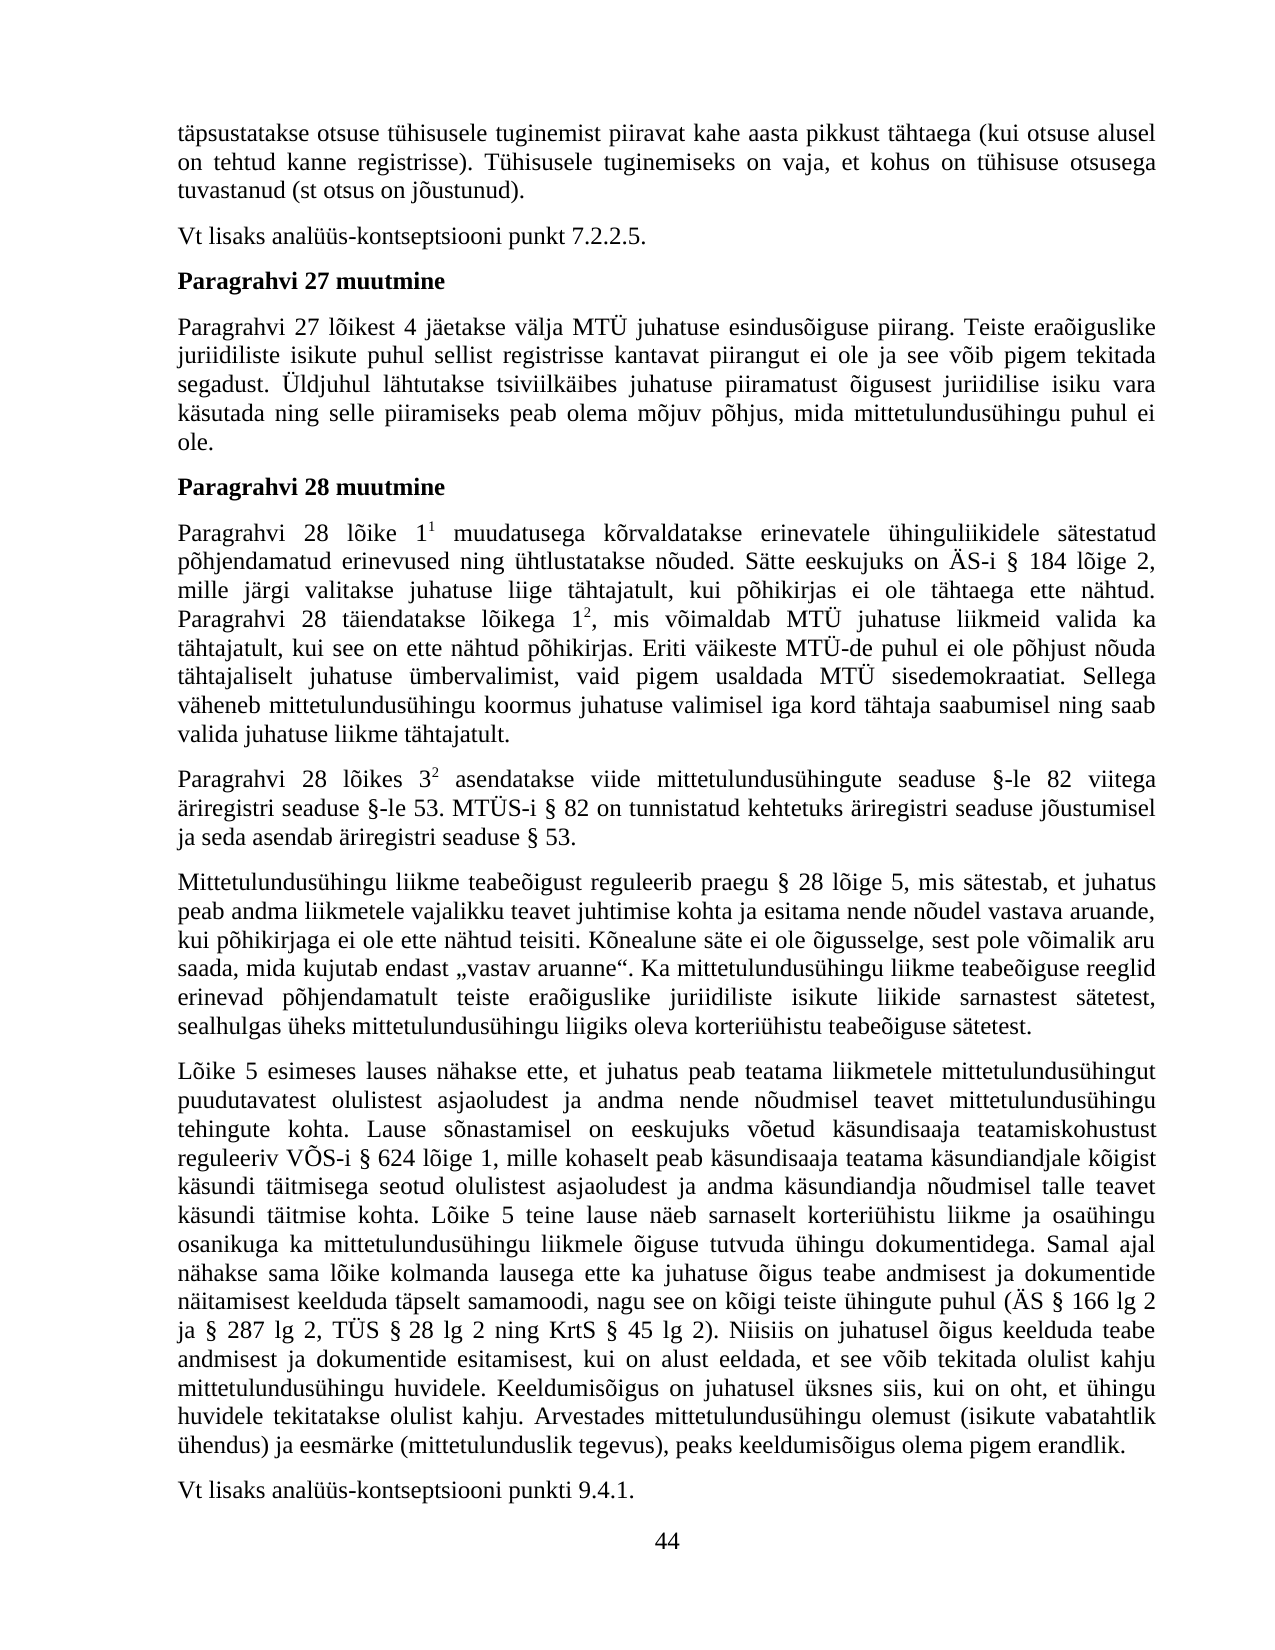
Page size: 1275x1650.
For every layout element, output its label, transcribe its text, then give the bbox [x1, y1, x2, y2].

text Paragrahvi 28 muutmine [177, 472, 1157, 501]
text Lõike 5 esimeses lauses nähakse ette, et juhatus peab teatama liikmetele mittetulundusühingut puudutavatest olulistest asjaoludest ja andma nende nõudmisel teavet mittetulundusühingu tehingute kohta. Lause sõnastamisel on eeskujuks võetud käsundisaaja teatamiskohustust reguleeriv VÕS-i § 624 lõige 1, mille kohaselt peab käsundisaaja teatama käsundiandjale kõigist käsundi täitmisega seotud olulistest asjaoludest ja andma käsundiandja nõudmisel talle teavet käsundi täitmise kohta. Lõike 5 teine lause näeb sarnaselt korteriühistu liikme ja osaühingu osanikuga ka mittetulundusühingu liikmele õiguse tutvuda ühingu dokumentidega. Samal ajal nähakse sama lõike kolmanda lausega ette ka juhatuse õigus teabe andmisest ja dokumentide näitamisest keelduda täpselt samamoodi, nagu see on kõigi teiste ühingute puhul (ÄS § 166 lg 2 ja § 287 lg 2, TÜS § 28 lg 2 ning KrtS § 45 lg 2). Niisiis on juhatusel õigus keelduda teabe andmisest ja dokumentide esitamisest, kui on alust eeldada, et see võib tekitada olulist kahju mittetulundusühingu huvidele. Keeldumisõigus on juhatusel üksnes siis, kui on oht, et ühingu huvidele tekitatakse olulist kahju. Arvestades mittetulundusühingu olemust (isikute vabatahtlik ühendus) ja eesmärke (mittetulunduslik tegevus), peaks keeldumisõigus olema pigem erandlik. [177, 1056, 1157, 1459]
text Mittetulundusühingu liikme teabeõigust reguleerib praegu § 28 lõige 5, mis sätestab, et juhatus peab andma liikmetele vajalikku teavet juhtimise kohta ja esitama nende nõudel vastava aruande, kui põhikirjaga ei ole ette nähtud teisiti. Kõnealune säte ei ole õigusselge, sest pole võimalik aru saada, mida kujutab endast „vastav aruanne“. Ka mittetulundusühingu liikme teabeõiguse reeglid erinevad põhjendamatult teiste eraõiguslike juriidiliste isikute liikide sarnastest sätetest, sealhulgas üheks mittetulundusühingu liigiks oleva korteriühistu teabeõiguse sätetest. [177, 867, 1157, 1040]
text Paragrahvi 28 lõikes 32 asendatakse viide mittetulundusühingute seaduse §-le 82 viitega äriregistri seaduse §-le 53. MTÜS-i § 82 on tunnistatud kehtetuks äriregistri seaduse jõustumisel ja seda asendab äriregistri seaduse § 53. [177, 764, 1157, 851]
text Paragrahvi 27 muutmine [177, 266, 1157, 295]
text Paragrahvi 27 lõikest 4 jäetakse välja MTÜ juhatuse esindusõiguse piirang. Teiste eraõiguslike juriidiliste isikute puhul sellist registrisse kantavat piirangut ei ole ja see võib pigem tekitada segadust. Üldjuhul lähtutakse tsiviilkäibes juhatuse piiramatust õigusest juriidilise isiku vara käsutada ning selle piiramiseks peab olema mõjuv põhjus, mida mittetulundusühingu puhul ei ole. [177, 312, 1157, 456]
text Vt lisaks analüüs-kontseptsiooni punkti 9.4.1. [177, 1476, 1157, 1504]
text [177, 118, 1157, 204]
text Paragrahvi 28 lõike 11 muudatusega kõrvaldatakse erinevatele ühinguliikidele sätestatud põhjendamatud erinevused ning ühtlustatakse nõuded. Sätte eeskujuks on ÄS-i § 184 lõige 2, mille järgi valitakse juhatuse liige tähtajatult, kui põhikirjas ei ole tähtaega ette nähtud. Paragrahvi 28 täiendatakse lõikega 12, mis võimaldab MTÜ juhatuse liikmeid valida ka tähtajatult, kui see on ette nähtud põhikirjas. Eriti väikeste MTÜ-de puhul ei ole põhjust nõuda tähtajaliselt juhatuse ümbervalimist, vaid pigem usaldada MTÜ sisedemokraatiat. Sellega väheneb mittetulundusühingu koormus juhatuse valimisel iga kord tähtaja saabumisel ning saab valida juhatuse liikme tähtajatult. [177, 518, 1157, 748]
text Vt lisaks analüüs-kontseptsiooni punkt 7.2.2.5. [177, 221, 1157, 250]
